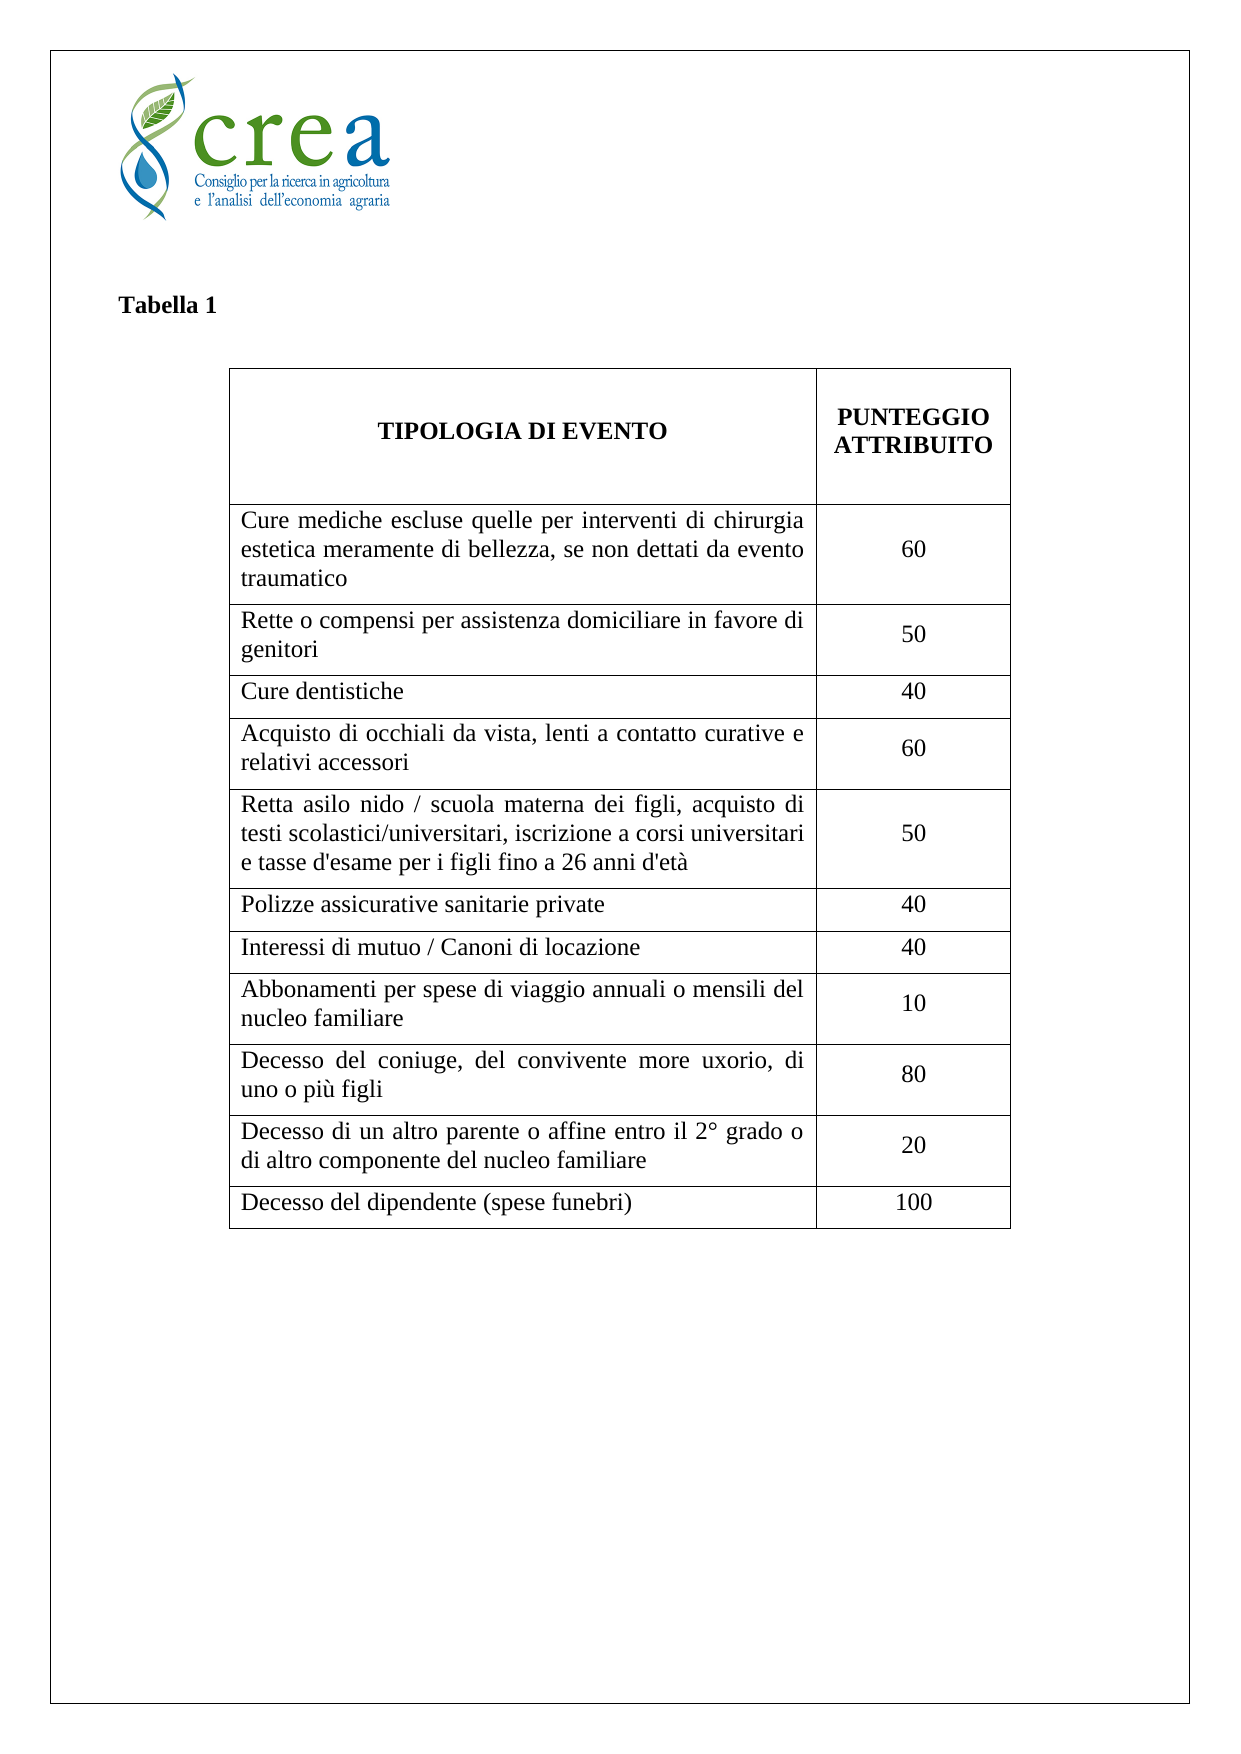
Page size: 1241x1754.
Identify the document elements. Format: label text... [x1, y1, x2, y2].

table_cell 40 [817, 889, 1010, 931]
table_cell 100 [817, 1187, 1010, 1228]
table_cell Rette o compensi per assistenza domiciliare in favore di genitori [230, 605, 816, 675]
table_cell 40 [817, 932, 1010, 973]
table_cell Decesso del coniuge, del convivente more uxorio, di uno o più figli [230, 1045, 816, 1115]
table_cell 10 [817, 974, 1010, 1044]
table_cell Decesso del dipendente (spese funebri) [230, 1187, 816, 1228]
table_cell 60 [817, 505, 1010, 604]
table_cell Decesso di un altro parente o affine entro il 2° grado o di altro componente del nucleo familiare [230, 1116, 816, 1186]
table_cell Cure dentistiche [230, 676, 816, 717]
table_cell 50 [817, 605, 1010, 675]
table_header PUNTEGGIO ATTRIBUITO [817, 369, 1010, 504]
table_cell 80 [817, 1045, 1010, 1115]
table_cell Acquisto di occhiali da vista, lenti a contatto curative e relativi accessori [230, 719, 816, 788]
subtitle Tabella 1 [118, 290, 1122, 319]
table_cell 60 [817, 719, 1010, 788]
table_header TIPOLOGIA DI EVENTO [230, 369, 816, 504]
table_cell Retta asilo nido / scuola materna dei figli, acquisto di testi scolastici/universitari, iscrizione a corsi universitari e tasse d'esame per i figli fino a 26 anni d'età [230, 790, 816, 888]
picture [118, 73, 390, 221]
table_cell 40 [817, 676, 1010, 717]
table_cell Polizze assicurative sanitarie private [230, 889, 816, 931]
table_cell 50 [817, 790, 1010, 888]
table_cell Cure mediche escluse quelle per interventi di chirurgia estetica meramente di bellezza, se non dettati da evento traumatico [230, 505, 816, 604]
table_cell Abbonamenti per spese di viaggio annuali o mensili del nucleo familiare [230, 974, 816, 1044]
table_cell 20 [817, 1116, 1010, 1186]
table_cell Interessi di mutuo / Canoni di locazione [230, 932, 816, 973]
